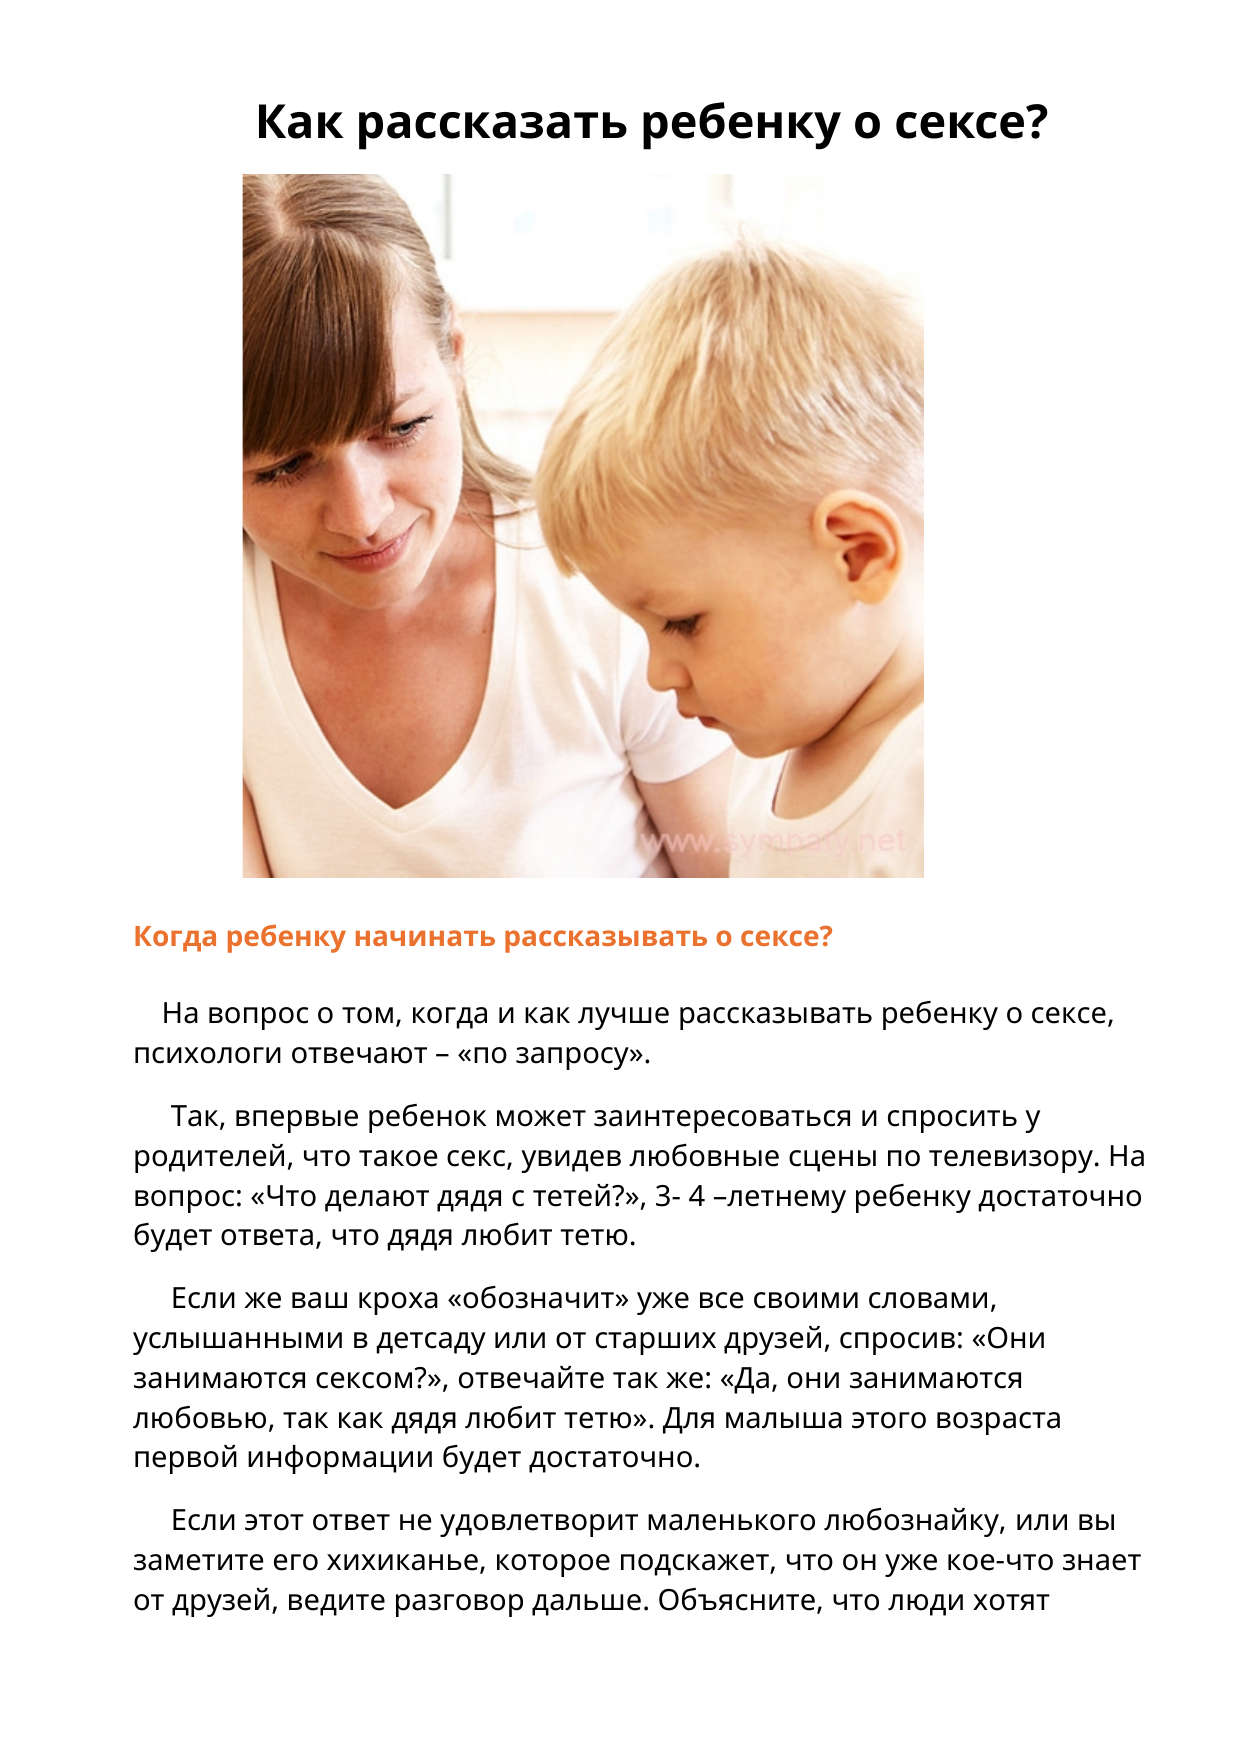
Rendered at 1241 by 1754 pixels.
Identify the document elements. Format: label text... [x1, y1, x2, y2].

text Если же ваш кроха «обозначит» уже все своими словами, услышанными в детсаду или от старших друзей, спросив: «Они занимаются сексом?», отвечайте так же: «Да, они занимаются любовью, так как дядя любит тетю». Для малыша этого возраста первой информации будет достаточно. [133, 1278, 1152, 1476]
text Как рассказать ребенку о сексе? [133, 89, 1152, 152]
text Так, впервые ребенок может заинтересоваться и спросить у родителей, что такое секс, увидев любовные сцены по телевизору. На вопрос: «Что делают дядя с тетей?», 3- 4 –летнему ребенку достаточно будет ответа, что дядя любит тетю. [133, 1096, 1152, 1254]
text На вопрос о том, когда и как лучше рассказывать ребенку о сексе, психологи отвечают – «по запросу». [133, 993, 1152, 1072]
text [133, 1500, 1152, 1619]
picture [242, 174, 924, 878]
text Когда ребенку начинать рассказывать о сексе? [133, 916, 1152, 954]
